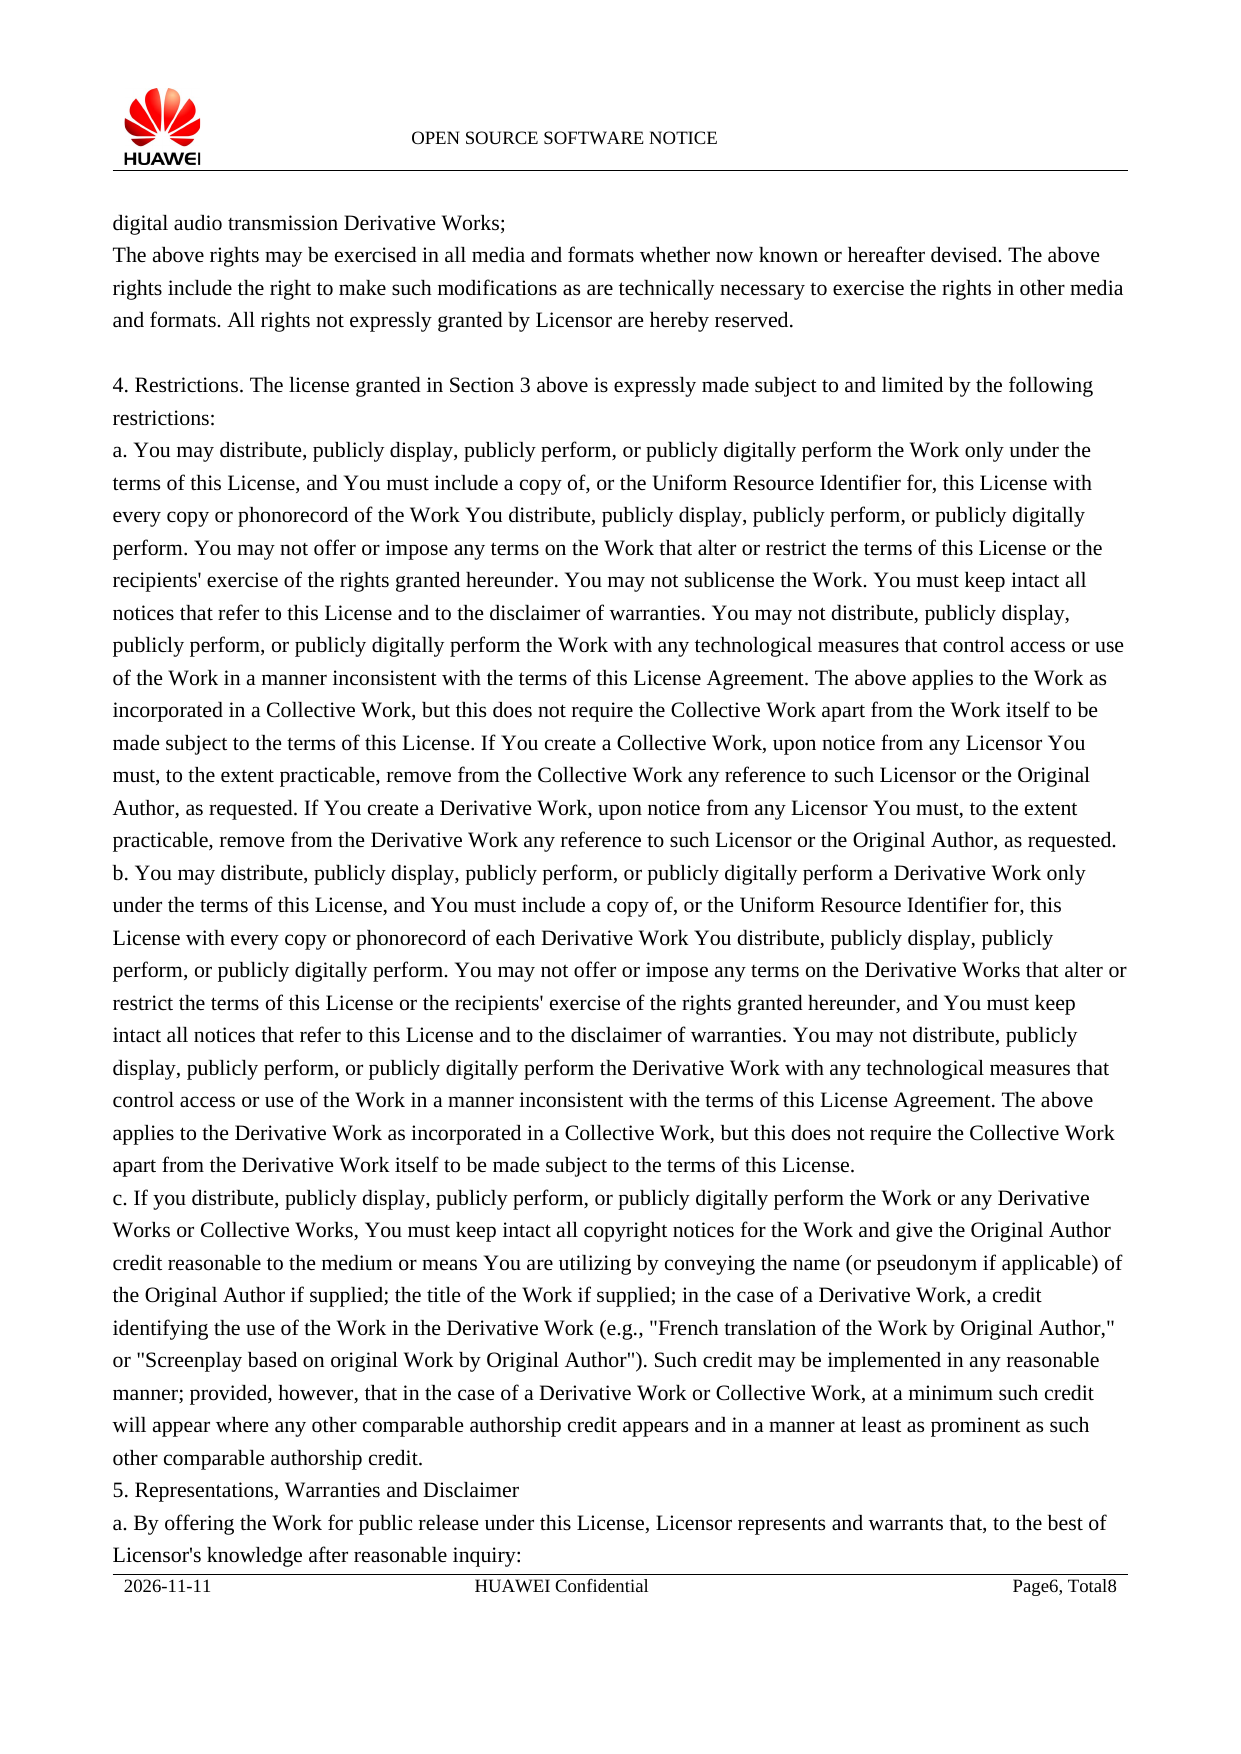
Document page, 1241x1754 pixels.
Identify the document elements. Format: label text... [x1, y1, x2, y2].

picture [124, 88, 201, 165]
